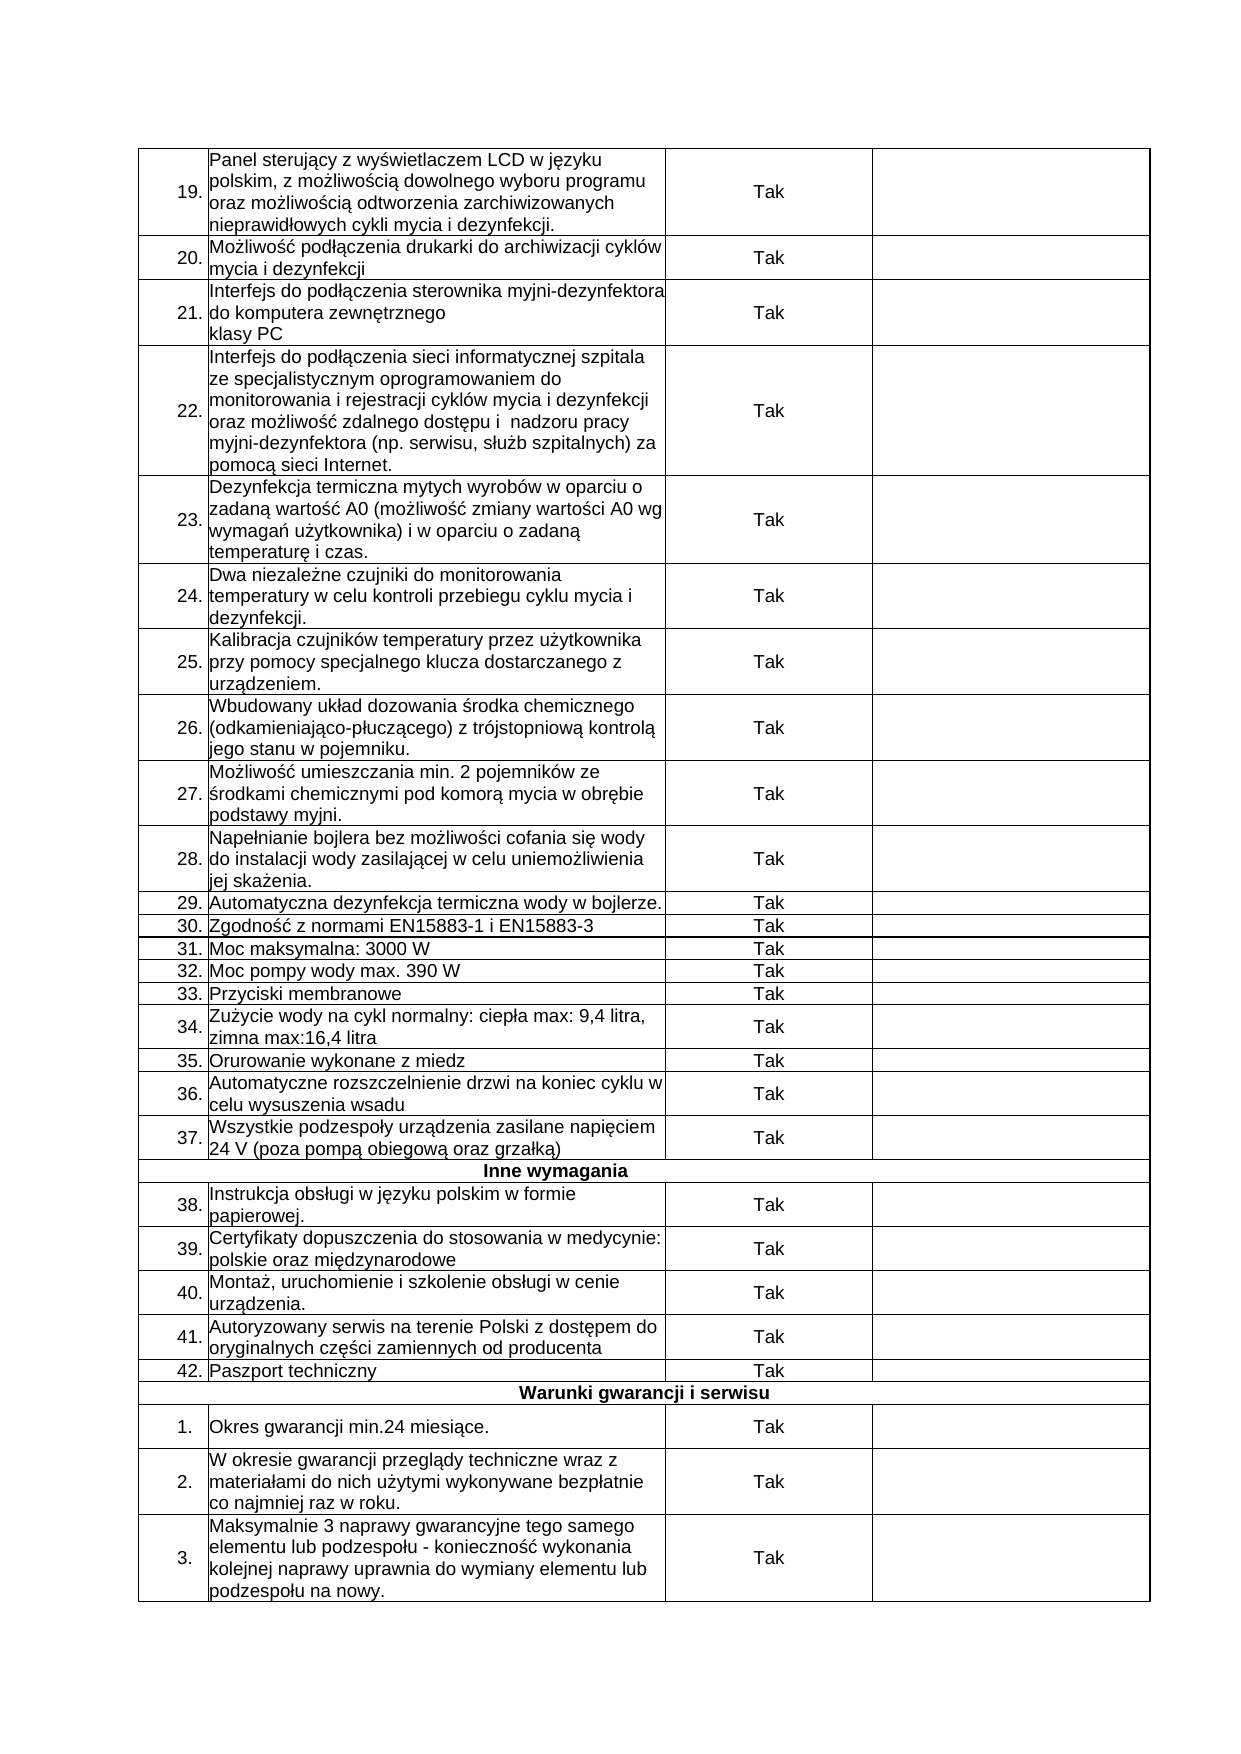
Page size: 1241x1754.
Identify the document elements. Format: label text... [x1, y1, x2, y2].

table_cell Automatyczne rozszczelnienie drzwi na koniec cyklu w celu wysuszenia wsadu [209, 1072, 665, 1115]
table_cell Tak [666, 1049, 872, 1071]
table_cell [139, 149, 208, 235]
table_cell Wbudowany układ dozowania środka chemicznego (odkamieniająco-płuczącego) z trójstopniową kontrolą jego stanu w pojemniku. [209, 695, 665, 760]
table_cell Inne wymagania [139, 1160, 1149, 1182]
table_cell [139, 280, 208, 345]
table_cell Automatyczna dezynfekcja termiczna wody w bojlerze. [209, 892, 665, 914]
table_cell Tak [666, 236, 872, 279]
table_cell Tak [666, 1116, 872, 1159]
table_cell [139, 915, 208, 936]
table_cell Zgodność z normami EN15883-1 i EN15883-3 [209, 915, 665, 936]
table_cell Tak [666, 346, 872, 475]
table_cell Tak [666, 915, 872, 936]
table_cell Dwa niezależne czujniki do monitorowania temperatury w celu kontroli przebiegu cyklu mycia i dezynfekcji. [209, 564, 665, 628]
table_cell Tak [666, 695, 872, 760]
table_cell Tak [666, 826, 872, 891]
table_cell Tak [666, 938, 872, 959]
table_cell Interfejs do podłączenia sterownika myjni-dezynfektora do komputera zewnętrznego klasy PC [209, 280, 665, 345]
table_cell Orurowanie wykonane z miedz [209, 1049, 665, 1071]
table_cell [873, 915, 1149, 936]
table_cell [139, 960, 208, 982]
table_cell [139, 1116, 208, 1159]
table_cell [139, 1271, 208, 1314]
table_cell Tak [666, 149, 872, 235]
table_cell [139, 476, 208, 562]
table_cell [873, 1271, 1149, 1314]
table_cell [873, 1116, 1149, 1159]
table_cell Tak [666, 1005, 872, 1048]
table_cell [139, 1072, 208, 1115]
table_cell Interfejs do podłączenia sieci informatycznej szpitala ze specjalistycznym oprogramowaniem do monitorowania i rejestracji cyklów mycia i dezynfekcji oraz możliwość zdalnego dostępu i nadzoru pracy myjni-dezynfektora (np. serwisu, służb szpitalnych) za pomocą sieci Internet. [209, 346, 665, 475]
table_cell Napełnianie bojlera bez możliwości cofania się wody do instalacji wody zasilającej w celu uniemożliwienia jej skażenia. [209, 826, 665, 891]
table_cell [873, 346, 1149, 475]
table_cell Tak [666, 960, 872, 982]
table_cell [873, 280, 1149, 345]
table_cell Tak [666, 1515, 872, 1601]
table_cell [139, 1449, 208, 1514]
table_cell Tak [666, 1183, 872, 1226]
table_cell Wszystkie podzespoły urządzenia zasilane napięciem 24 V (poza pompą obiegową oraz grzałką) [209, 1116, 665, 1159]
table_cell Certyfikaty dopuszczenia do stosowania w medycynie: polskie oraz międzynarodowe [209, 1227, 665, 1270]
table_cell [873, 1315, 1149, 1358]
table_cell Tak [666, 1449, 872, 1514]
table_cell [873, 1515, 1149, 1601]
table_cell [139, 1315, 208, 1358]
table_cell [873, 1049, 1149, 1071]
table_cell [139, 1183, 208, 1226]
table_cell [873, 960, 1149, 982]
table_cell [139, 1360, 208, 1381]
table_cell Maksymalnie 3 naprawy gwarancyjne tego samego elementu lub podzespołu - konieczność wykonania kolejnej naprawy uprawnia do wymiany elementu lub podzespołu na nowy. [209, 1515, 665, 1601]
table_cell [139, 564, 208, 628]
table_cell Tak [666, 1405, 872, 1448]
table_cell Okres gwarancji min.24 miesiące. [209, 1405, 665, 1448]
table_cell [139, 1515, 208, 1601]
table_cell Instrukcja obsługi w języku polskim w formie papierowej. [209, 1183, 665, 1226]
table_cell Panel sterujący z wyświetlaczem LCD w języku polskim, z możliwością dowolnego wyboru programu oraz możliwością odtworzenia zarchiwizowanych nieprawidłowych cykli mycia i dezynfekcji. [209, 149, 665, 235]
table_cell [139, 236, 208, 279]
table_cell [873, 892, 1149, 914]
table_cell [139, 826, 208, 891]
table_cell Dezynfekcja termiczna mytych wyrobów w oparciu o zadaną wartość A0 (możliwość zmiany wartości A0 wg wymagań użytkownika) i w oparciu o zadaną temperaturę i czas. [209, 476, 665, 562]
table_cell Zużycie wody na cykl normalny: ciepła max: 9,4 litra, zimna max:16,4 litra [209, 1005, 665, 1048]
table_cell Tak [666, 1315, 872, 1358]
table_cell Montaż, uruchomienie i szkolenie obsługi w cenie urządzenia. [209, 1271, 665, 1314]
table_cell [873, 938, 1149, 959]
table_cell [873, 983, 1149, 1004]
table_cell [139, 346, 208, 475]
table_cell Tak [666, 761, 872, 825]
table_cell [873, 1449, 1149, 1514]
table_cell Możliwość umieszczania min. 2 pojemników ze środkami chemicznymi pod komorą mycia w obrębie podstawy myjni. [209, 761, 665, 825]
table_cell Tak [666, 280, 872, 345]
table_cell [139, 938, 208, 959]
table_cell [873, 826, 1149, 891]
table_cell [139, 761, 208, 825]
table_cell [873, 629, 1149, 694]
table_cell Kalibracja czujników temperatury przez użytkownika przy pomocy specjalnego klucza dostarczanego z urządzeniem. [209, 629, 665, 694]
table_cell [139, 1005, 208, 1048]
table_cell [873, 1360, 1149, 1381]
table_cell [873, 1405, 1149, 1448]
table_cell Tak [666, 892, 872, 914]
table_cell Paszport techniczny [209, 1360, 665, 1381]
table_cell [873, 236, 1149, 279]
table_cell [873, 149, 1149, 235]
table_cell Tak [666, 564, 872, 628]
table_cell Tak [666, 1271, 872, 1314]
table_cell [873, 1183, 1149, 1226]
table_cell [873, 761, 1149, 825]
table_cell Możliwość podłączenia drukarki do archiwizacji cyklów mycia i dezynfekcji [209, 236, 665, 279]
table_cell Tak [666, 476, 872, 562]
table_cell [139, 1405, 208, 1448]
table_cell [139, 983, 208, 1004]
table_cell Tak [666, 629, 872, 694]
table_cell [873, 695, 1149, 760]
table_cell Tak [666, 1072, 872, 1115]
table_cell [139, 695, 208, 760]
table_cell Tak [666, 983, 872, 1004]
table_cell [139, 1049, 208, 1071]
table_cell Warunki gwarancji i serwisu [139, 1382, 1149, 1404]
table_cell Przyciski membranowe [209, 983, 665, 1004]
table_cell [873, 1072, 1149, 1115]
table_cell Autoryzowany serwis na terenie Polski z dostępem do oryginalnych części zamiennych od producenta [209, 1315, 665, 1358]
table_cell [139, 892, 208, 914]
table_cell [873, 476, 1149, 562]
table_cell [873, 564, 1149, 628]
table_cell Moc maksymalna: 3000 W [209, 938, 665, 959]
table_cell Tak [666, 1227, 872, 1270]
table_cell [873, 1227, 1149, 1270]
table_cell [139, 629, 208, 694]
table_cell Moc pompy wody max. 390 W [209, 960, 665, 982]
table_cell [139, 1227, 208, 1270]
table_cell Tak [666, 1360, 872, 1381]
table_cell W okresie gwarancji przeglądy techniczne wraz z materiałami do nich użytymi wykonywane bezpłatnie co najmniej raz w roku. [209, 1449, 665, 1514]
table_cell [873, 1005, 1149, 1048]
